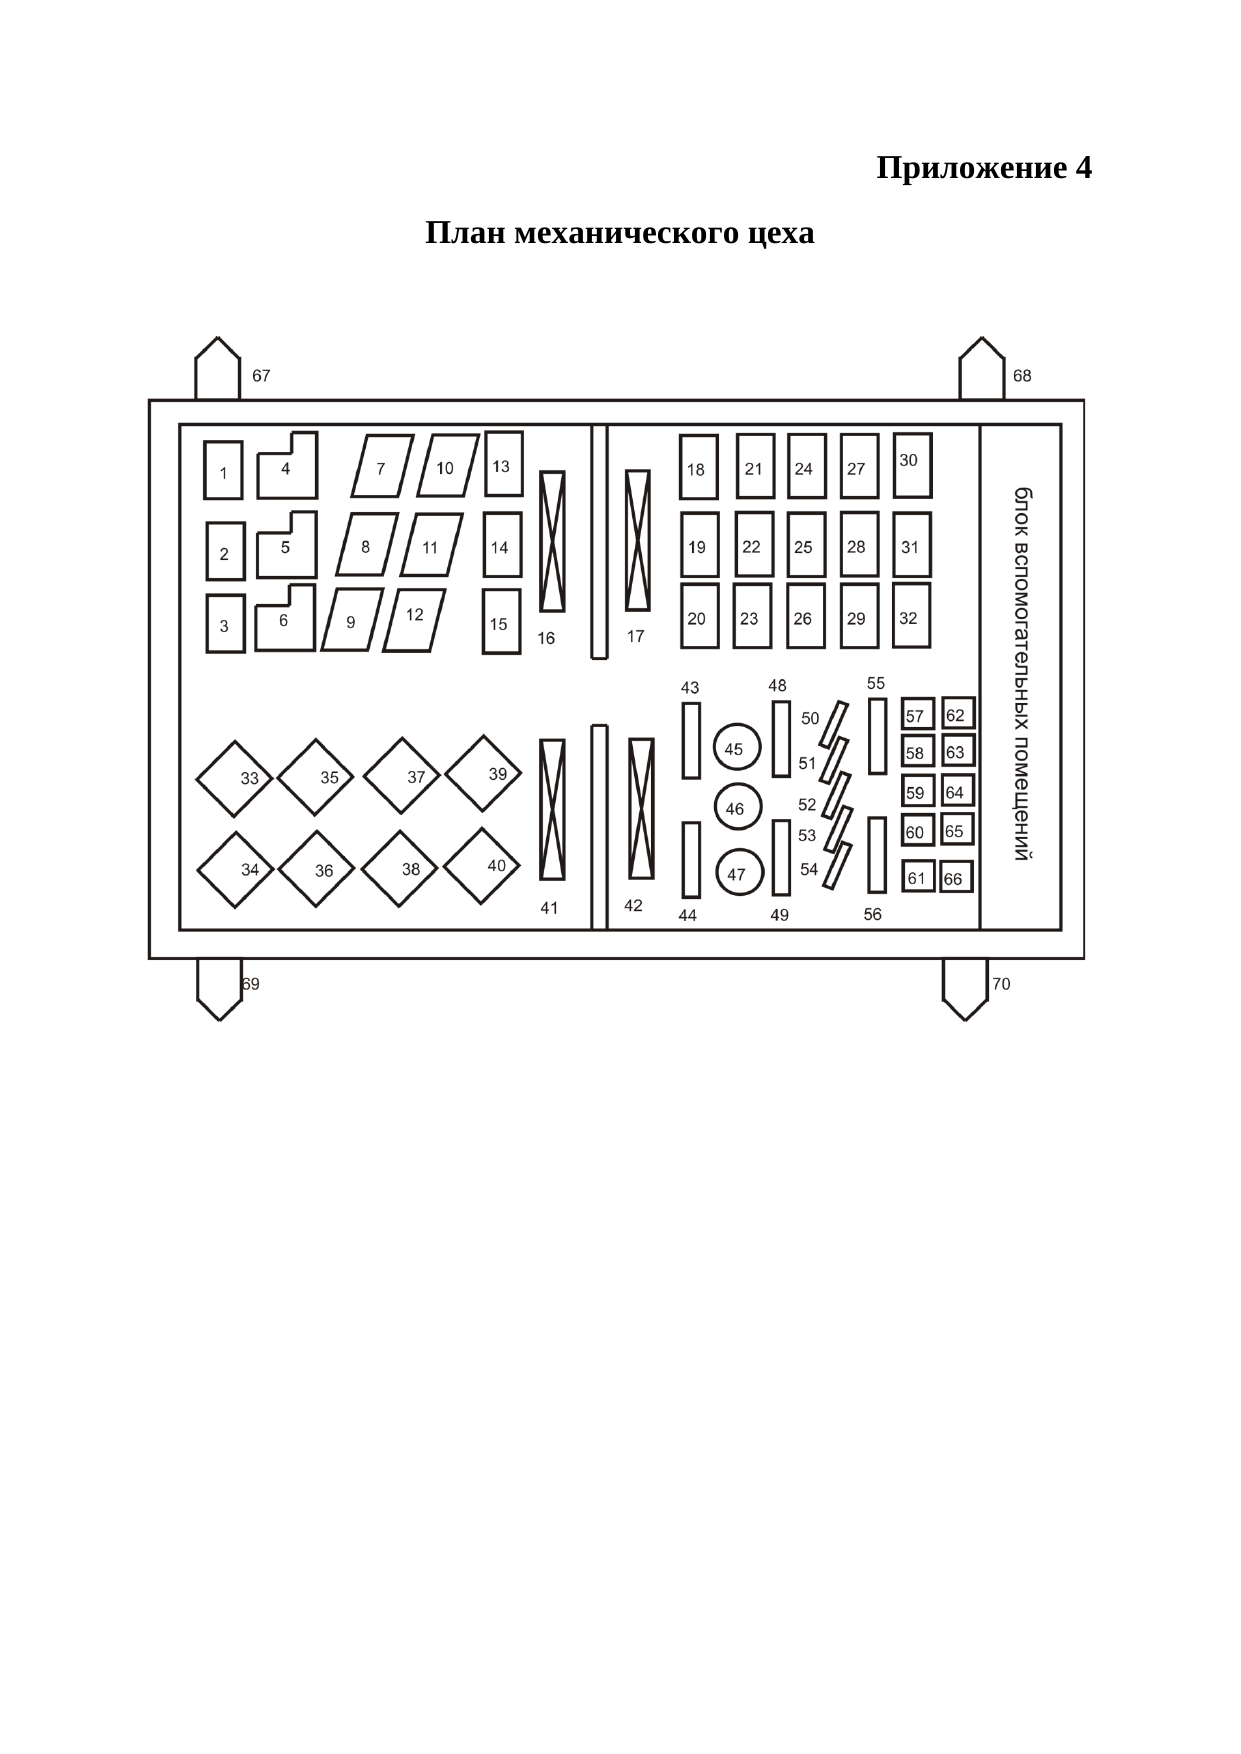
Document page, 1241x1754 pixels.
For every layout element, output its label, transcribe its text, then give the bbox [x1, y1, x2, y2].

text План механического цеха [148, 213, 1092, 251]
text Приложение 4 [148, 148, 1092, 186]
picture [147, 336, 1086, 1022]
